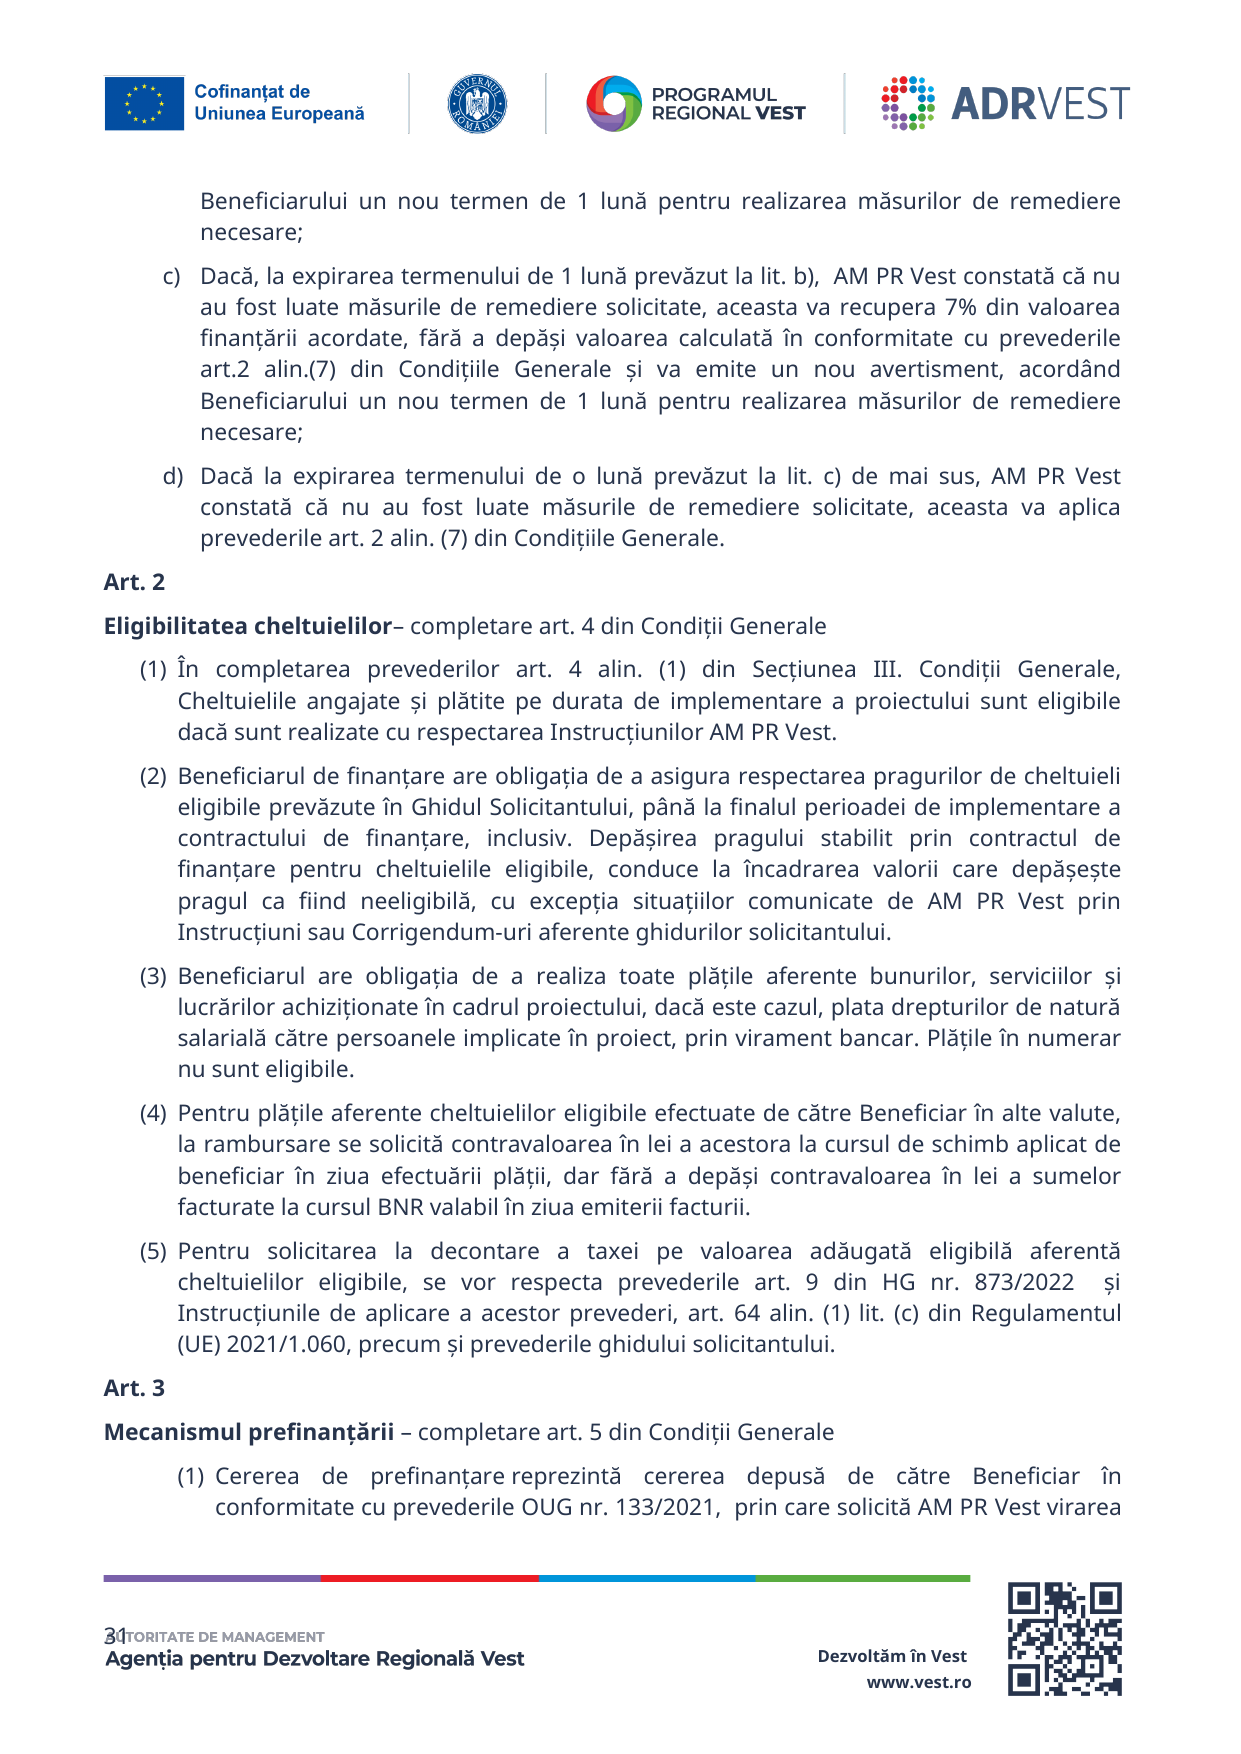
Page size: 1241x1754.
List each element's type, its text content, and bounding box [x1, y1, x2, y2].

list Pentru solicitarea la decontare a taxei pe valoarea adăugată eligibilă aferentă cheltuielilor eligibile, se vor respecta prevederile art. 9 din HG nr. 873/2022 și Instrucțiunile de aplicare a acestor prevederi, art. 64 alin. (1) lit. (c) din Regulamentul (UE) 2021/1.060, precum și prevederile ghidului solicitantului. [140, 1234, 1122, 1359]
list Pentru plăţile aferente cheltuielilor eligibile efectuate de către Beneficiar în alte valute, la rambursare se solicită contravaloarea în lei a acestora la cursul de schimb aplicat de beneficiar în ziua efectuării plăţii, dar fără a depăşi contravaloarea în lei a sumelor facturate la cursul BNR valabil în ziua emiterii facturii. [140, 1097, 1122, 1222]
list Dacă, la expirarea termenului de 1 lună prevăzut la lit. b), AM PR Vest constată că nu au fost luate măsurile de remediere solicitate, aceasta va recupera 7% din valoarea finanțării acordate, fără a depăși valoarea calculată în conformitate cu prevederile art.2 alin.(7) din Condițiile Generale și va emite un nou avertisment, acordând Beneficiarului un nou termen de 1 lună pentru realizarea măsurilor de remediere necesare; [162, 259, 1122, 447]
picture [103, 73, 1131, 134]
text Art. 3 [103, 1372, 1122, 1403]
list Dacă la expirarea termenului de o lună prevăzut la lit. c) de mai sus, AM PR Vest constată că nu au fost luate măsurile de remediere solicitate, aceasta va aplica prevederile art. 2 alin. (7) din Condițiile Generale. [162, 459, 1122, 553]
list Beneficiarul de finanțare are obligația de a asigura respectarea pragurilor de cheltuieli eligibile prevăzute în Ghidul Solicitantului, până la finalul perioadei de implementare a contractului de finanțare, inclusiv. Depășirea pragului stabilit prin contractul de finanțare pentru cheltuielile eligibile, conduce la încadrarea valorii care depășește pragul ca fiind neeligibilă, cu excepția situațiilor comunicate de AM PR Vest prin Instrucțiuni sau Corrigendum-uri aferente ghidurilor solicitantului. [140, 759, 1122, 947]
list Beneficiarul are obligația de a realiza toate plățile aferente bunurilor, serviciilor și lucrărilor achiziționate în cadrul proiectului, dacă este cazul, plata drepturilor de natură salarială către persoanele implicate în proiect, prin virament bancar. Plățile în numerar nu sunt eligibile. [140, 959, 1122, 1084]
list În completarea prevederilor art. 4 alin. (1) din Secțiunea III. Condiții Generale, Cheltuielile angajate şi plătite pe durata de implementare a proiectului sunt eligibile dacă sunt realizate cu respectarea Instrucțiunilor AM PR Vest. [140, 653, 1122, 747]
picture [1000, 1574, 1131, 1705]
text Eligibilitatea cheltuielilor– completare art. 4 din Condiții Generale [103, 609, 1122, 641]
text Art. 2 [103, 566, 1122, 597]
text Mecanismul prefinanţării – completare art. 5 din Condiții Generale [103, 1416, 1122, 1447]
